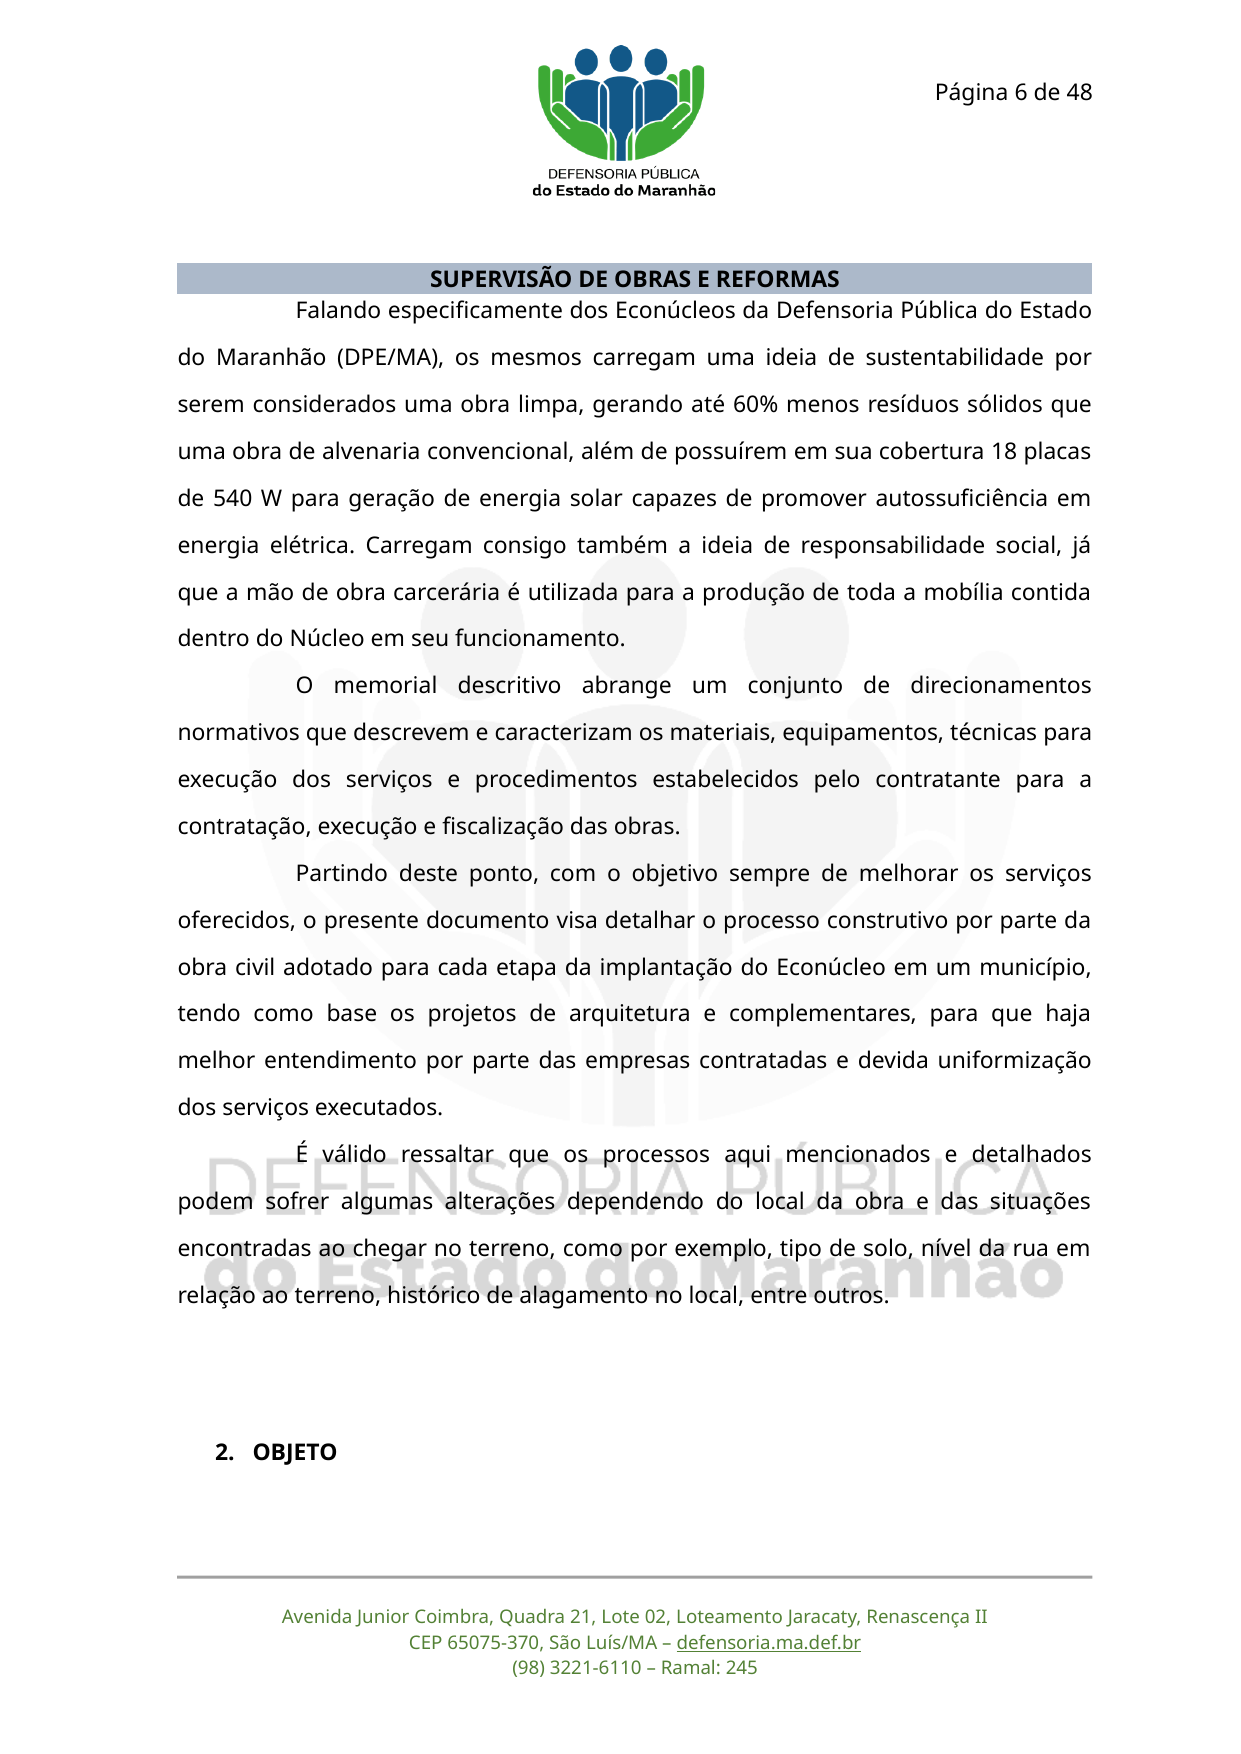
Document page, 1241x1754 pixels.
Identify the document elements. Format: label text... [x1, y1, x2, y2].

list Partindo deste ponto, com o objetivo sempre de melhorar os serviços oferecidos, o presente documento visa detalhar o processo construtivo por parte da obra civil adotado para cada etapa da implantação do Econúcleo em um município, tendo como base os projetos de arquitetura e complementares, para que haja melhor entendimento por parte das empresas contratadas e devida uniformização dos serviços executados. [177, 857, 1092, 1122]
picture [532, 45, 716, 196]
subtitle OBJETO [215, 1436, 1092, 1467]
list É válido ressaltar que os processos aqui mencionados e detalhados podem sofrer algumas alterações dependendo do local da obra e das situações encontradas ao chegar no terreno, como por exemplo, tipo de solo, nível da rua em relação ao terreno, histórico de alagamento no local, entre outros. [177, 1138, 1092, 1310]
list Falando especificamente dos Econúcleos da Defensoria Pública do Estado do Maranhão (DPE/MA), os mesmos carregam uma ideia de sustentabilidade por serem considerados uma obra limpa, gerando até 60% menos resíduos sólidos que uma obra de alvenaria convencional, além de possuírem em sua cobertura 18 placas de 540 W para geração de energia solar capazes de promover autossuficiência em energia elétrica. Carregam consigo também a ideia de responsabilidade social, já que a mão de obra carcerária é utilizada para a produção de toda a mobília contida dentro do Núcleo em seu funcionamento. [177, 294, 1092, 654]
list O memorial descritivo abrange um conjunto de direcionamentos normativos que descrevem e caracterizam os materiais, equipamentos, técnicas para execução dos serviços e procedimentos estabelecidos pelo contratante para a contratação, execução e fiscalização das obras. [177, 669, 1092, 841]
